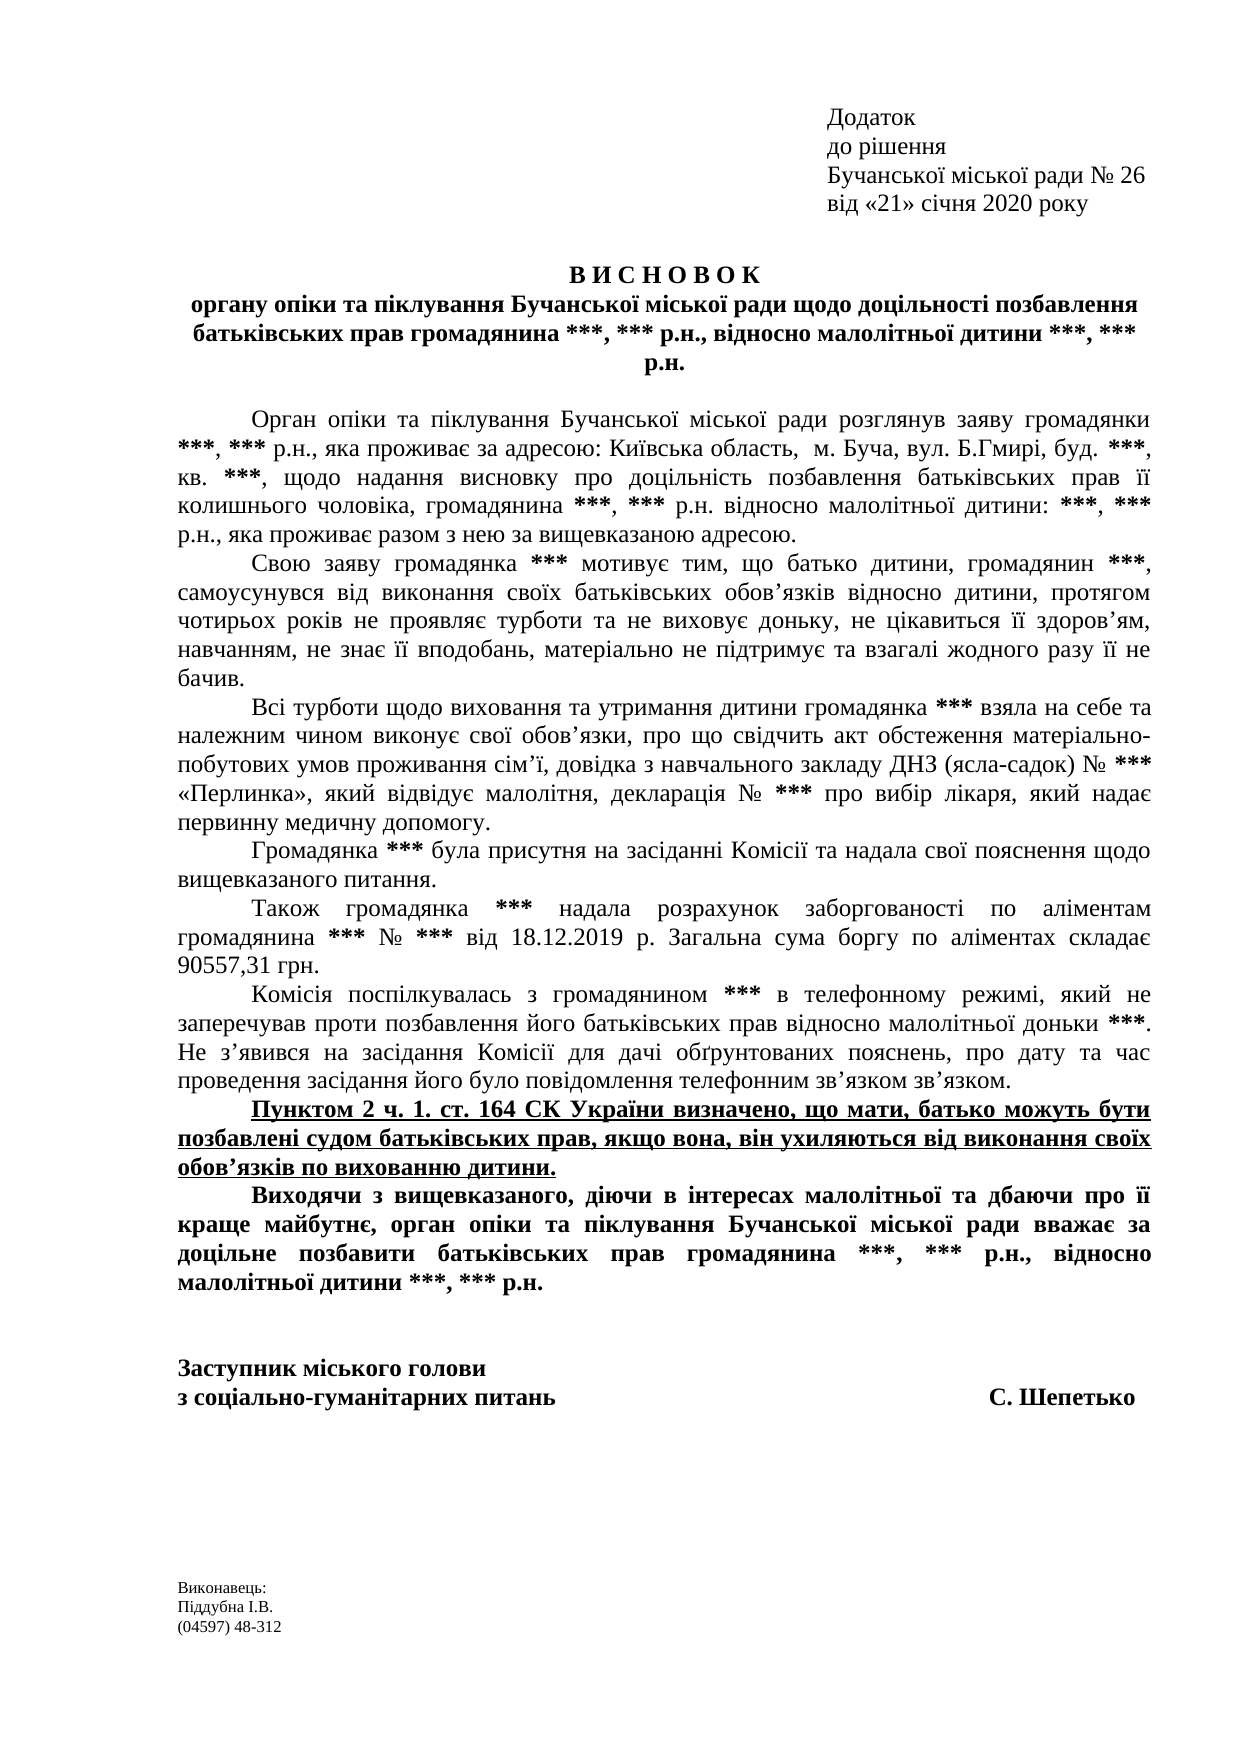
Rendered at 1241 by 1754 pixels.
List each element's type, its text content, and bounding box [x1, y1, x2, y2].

text органу опіки та піклування Бучанської міської ради щодо доцільності позбавлення батьківських прав громадянина ***, *** р.н., відносно малолітньої дитини ***, *** р.н. [177, 289, 1152, 375]
text Пунктом 2 ч. 1. ст. 164 СК України визначено, що мати, батько можуть бути позбавлені судом батьківських прав, якщо вона, він ухиляються від виконання своїх обов’язків по вихованню дитини. [177, 1094, 1152, 1148]
text з соціально-гуманітарних питань С. Шепетько [177, 1382, 1152, 1410]
text (04597) 48-312 [177, 1616, 1152, 1636]
text Піддубна І.В. [177, 1597, 1152, 1616]
text В И С Н О В О К [177, 260, 1152, 289]
text Додаток [827, 102, 1152, 131]
text Пунктом 2 ч. 1. ст. 164 СК України визначено, що мати, батько можуть бути позбавлені судом батьківських прав, якщо вона, він ухиляються від виконання своїх обов’язків по вихованню дитини. [177, 1149, 1152, 1180]
text Виконавець: [177, 1578, 1152, 1597]
text Також громадянка *** надала розрахунок заборгованості по аліментам громадянина *** № *** від 18.12.2019 р. Загальна сума боргу по аліментах складає 90557,31 грн. [177, 893, 1152, 979]
text Виходячи з вищевказаного, діючи в інтересах малолітньої та дбаючи про її краще майбутнє, орган опіки та піклування Бучанської міської ради вважає за доцільне позбавити батьківських прав громадянина ***, *** р.н., відносно малолітньої дитини ***, *** р.н. [177, 1180, 1152, 1295]
text Комісія поспілкувалась з громадянином *** в телефонному режимі, який не заперечував проти позбавлення його батьківських прав відносно малолітньої доньки ***. Не з’явився на засідання Комісії для дачі обґрунтованих пояснень, про дату та час проведення засідання його було повідомлення телефонним зв’язком зв’язком. [177, 979, 1152, 1094]
text Свою заяву громадянка *** мотивує тим, що батько дитини, громадянин ***, самоусунувся від виконання своїх батьківських обов’язків відносно дитини, протягом чотирьох років не проявляє турботи та не виховує доньку, не цікавиться її здоров’ям, навчанням, не знає її вподобань, матеріально не підтримує та взагалі жодного разу її не бачив. [177, 548, 1152, 692]
text Всі турботи щодо виховання та утримання дитини громадянка *** взяла на себе та належним чином виконує свої обов’язки, про що свідчить акт обстеження матеріально-побутових умов проживання сім’ї, довідка з навчального закладу ДНЗ (ясла-садок) № *** «Перлинка», який відвідує малолітня, декларація № *** про вибір лікаря, який надає первинну медичну допомогу. [177, 692, 1152, 835]
text до рішення [827, 131, 1152, 160]
text Орган опіки та піклування Бучанської міської ради розглянув заяву громадянки ***, *** р.н., яка проживає за адресою: Київська область, м. Буча, вул. Б.Гмирі, буд. ***, кв. ***, щодо надання висновку про доцільність позбавлення батьківських прав її колишнього чоловіка, громадянина ***, *** р.н. відносно малолітньої дитини: ***, *** р.н., яка проживає разом з нею за вищевказаною адресою. [177, 404, 1152, 548]
text Громадянка *** була присутня на засіданні Комісії та надала свої пояснення щодо вищевказаного питання. [177, 835, 1152, 893]
text від «21» січня 2020 року [827, 188, 1152, 217]
text Заступник міського голови [177, 1353, 1152, 1382]
text Бучанської міської ради № 26 [827, 160, 1208, 188]
